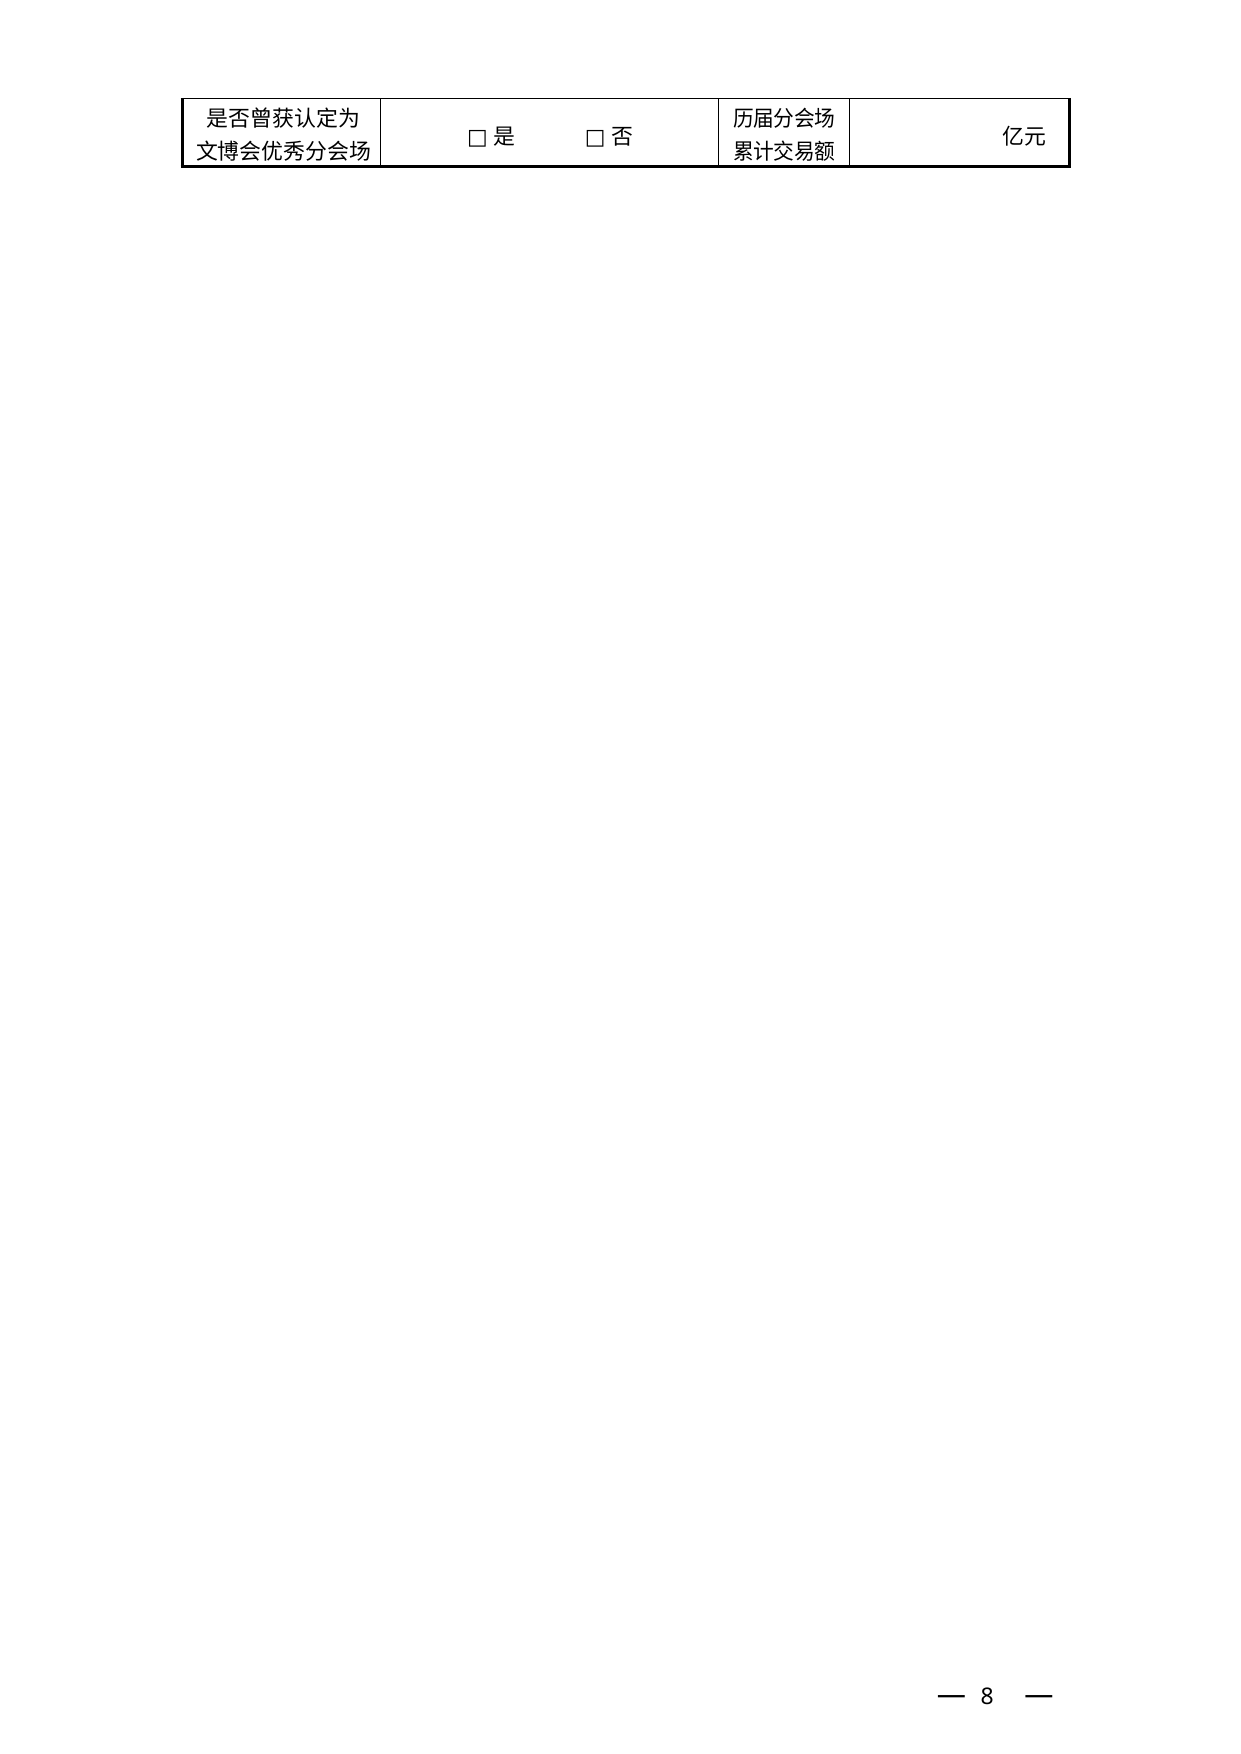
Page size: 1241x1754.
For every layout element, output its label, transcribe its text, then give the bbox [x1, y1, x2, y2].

table_cell 是否曾获认定为 文博会优秀分会场 [184, 99, 380, 165]
table_cell 历届分会场 累计交易额 [719, 99, 849, 165]
table_cell 亿元 [850, 99, 1068, 165]
table_cell □ 是 □ 否 [381, 99, 718, 165]
